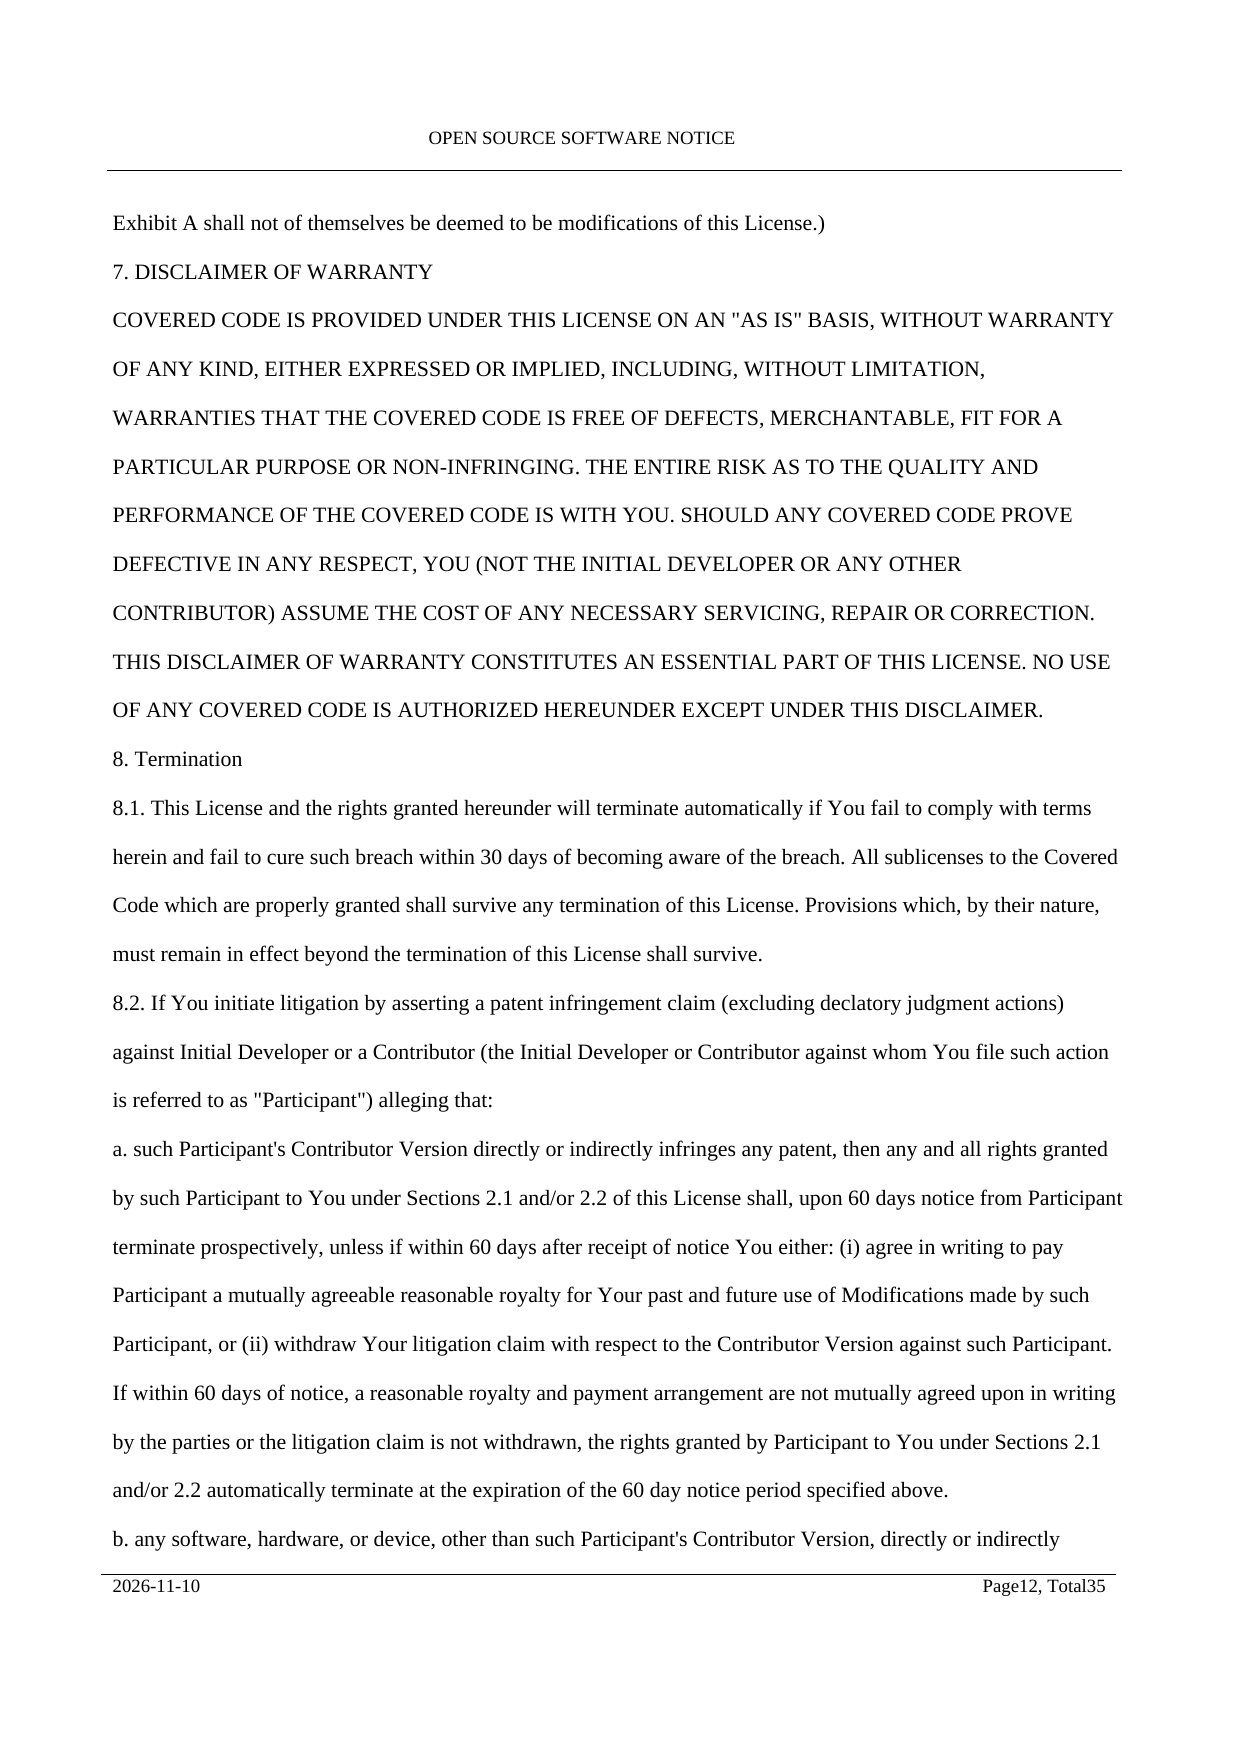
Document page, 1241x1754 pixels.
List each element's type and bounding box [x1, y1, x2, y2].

text [112, 206, 1128, 1555]
